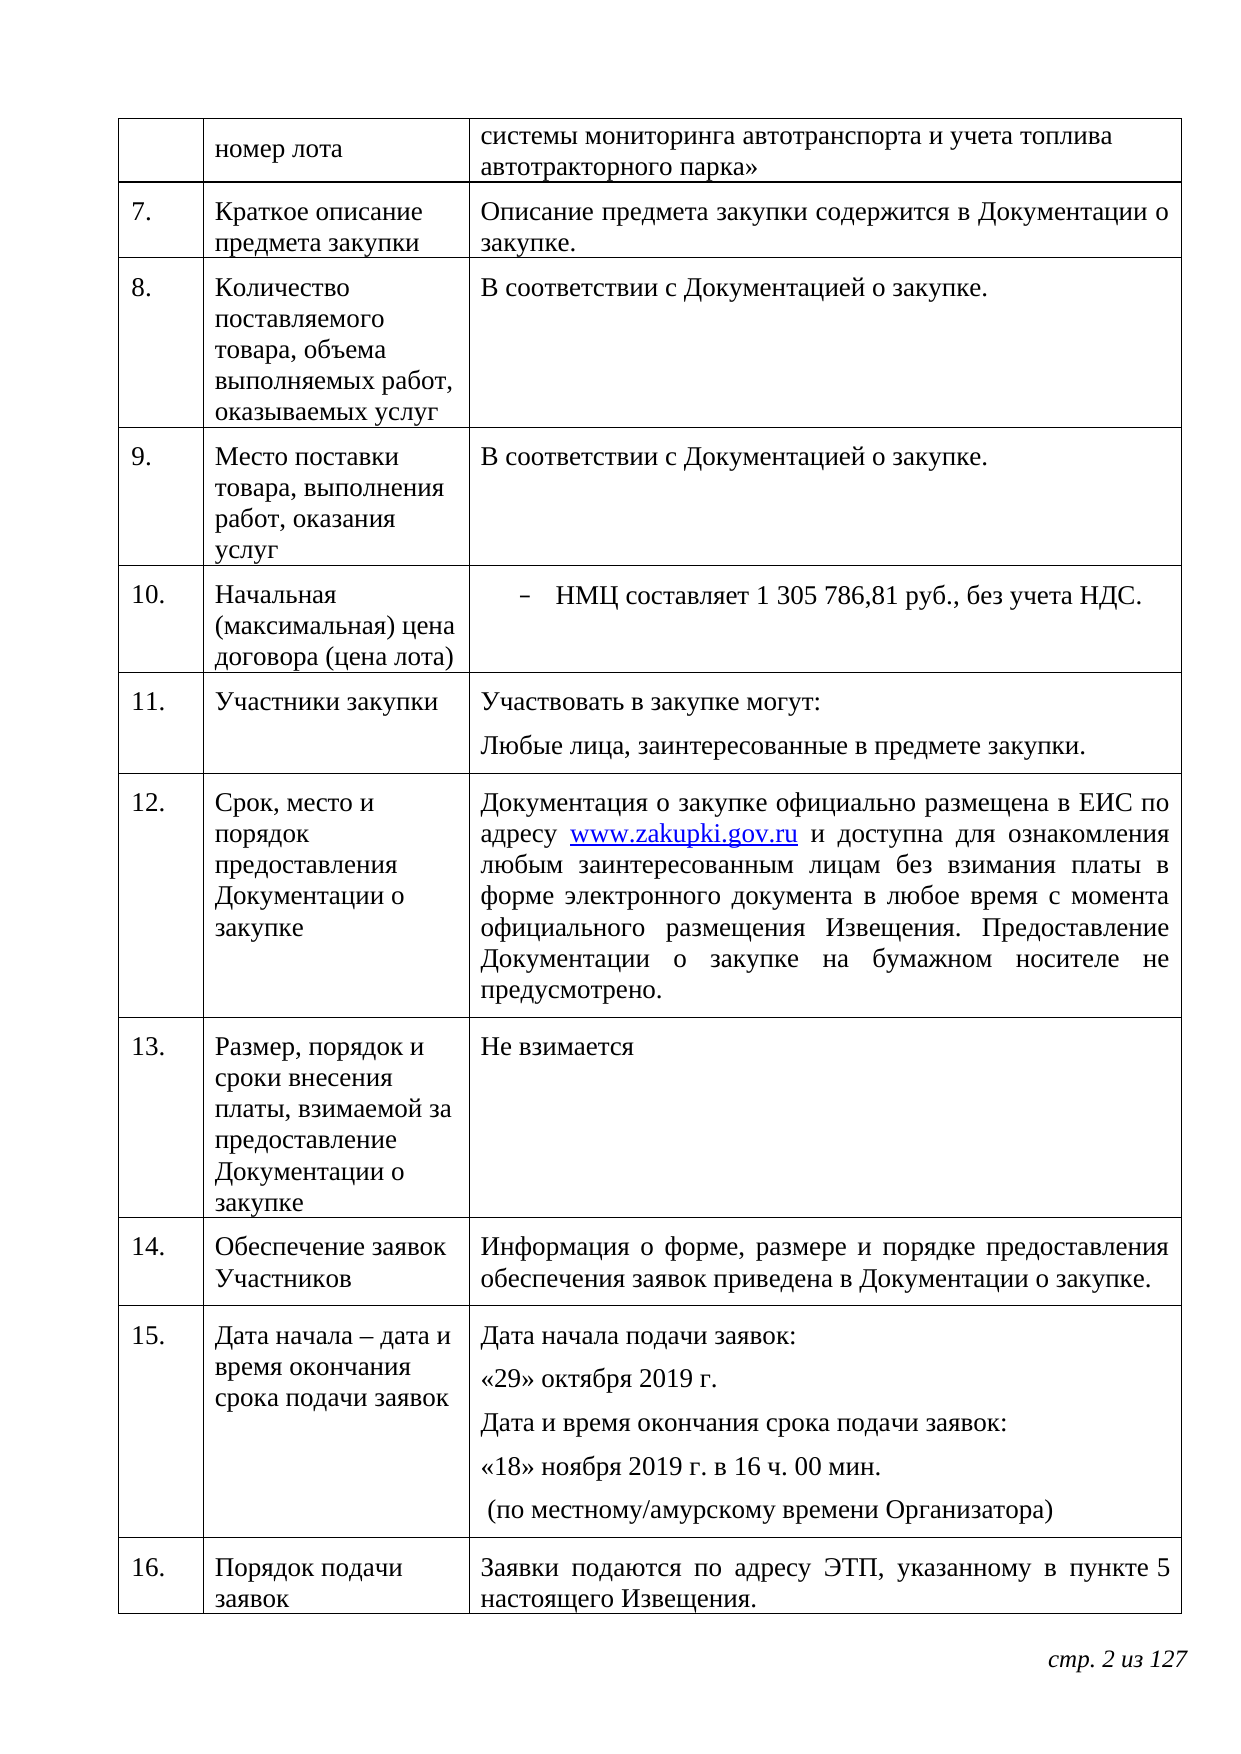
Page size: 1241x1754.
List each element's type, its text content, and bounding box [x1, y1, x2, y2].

table_cell Документация о закупке официально размещена в ЕИС по адресу www.zakupki.gov.ru и доступна для ознакомления любым заинтересованным лицам без взимания платы в форме электронного документа в любое время с момента официального размещения Извещения. Предоставление Документации о закупке на бумажном носителе не предусмотрено. [470, 774, 1181, 1017]
table_cell Информация о форме, размере и порядке предоставления обеспечения заявок приведена в Документации о закупке. [470, 1218, 1181, 1305]
table_cell [119, 183, 203, 257]
table_cell Участвовать в закупке могут: Любые лица, заинтересованные в предмете закупки. [470, 673, 1181, 772]
table_cell Участники закупки [204, 673, 469, 772]
table_cell [119, 1538, 203, 1613]
table_cell [119, 1306, 203, 1537]
table_cell Дата начала – дата и время окончания срока подачи заявок [204, 1306, 469, 1537]
table_cell Дата начала подачи заявок: «29» октября 2019 г. Дата и время окончания срока подачи заявок: «18» ноября 2019 г. в 16 ч. 00 мин. (по местному/амурскому времени Организатора) [470, 1306, 1181, 1537]
table_cell [119, 566, 203, 672]
table_cell Обеспечение заявок Участников [204, 1218, 469, 1305]
table_cell Срок, место и порядок предоставления Документации о закупке [204, 774, 469, 1017]
table_cell Не взимается [470, 1018, 1181, 1217]
table_cell В соответствии с Документацией о закупке. [470, 428, 1181, 565]
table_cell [204, 119, 469, 181]
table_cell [470, 119, 1181, 181]
table_cell [119, 1018, 203, 1217]
table_cell Начальная (максимальная) цена договора (цена лота) [204, 566, 469, 672]
table_cell [119, 258, 203, 427]
table_cell [119, 1218, 203, 1305]
table_cell Краткое описание предмета закупки [204, 183, 469, 257]
table_cell Порядок подачи заявок [204, 1538, 469, 1613]
table_cell Описание предмета закупки содержится в Документации о закупке. [470, 183, 1181, 257]
table_cell [119, 673, 203, 772]
table_cell [119, 428, 203, 565]
table_cell Размер, порядок и сроки внесения платы, взимаемой за предоставление Документации о закупке [204, 1018, 469, 1217]
table_cell Заявки подаются по адресу ЭТП, указанному в пункте 5 настоящего Извещения. [470, 1538, 1181, 1613]
table_cell Место поставки товара, выполнения работ, оказания услуг [204, 428, 469, 565]
table_cell НМЦ составляет 1 305 786,81 руб., без учета НДС. [470, 566, 1181, 672]
table_cell В соответствии с Документацией о закупке. [470, 258, 1181, 427]
table_cell [119, 774, 203, 1017]
table_cell Количество поставляемого товара, объема выполняемых работ, оказываемых услуг [204, 258, 469, 427]
table_cell [119, 119, 203, 181]
